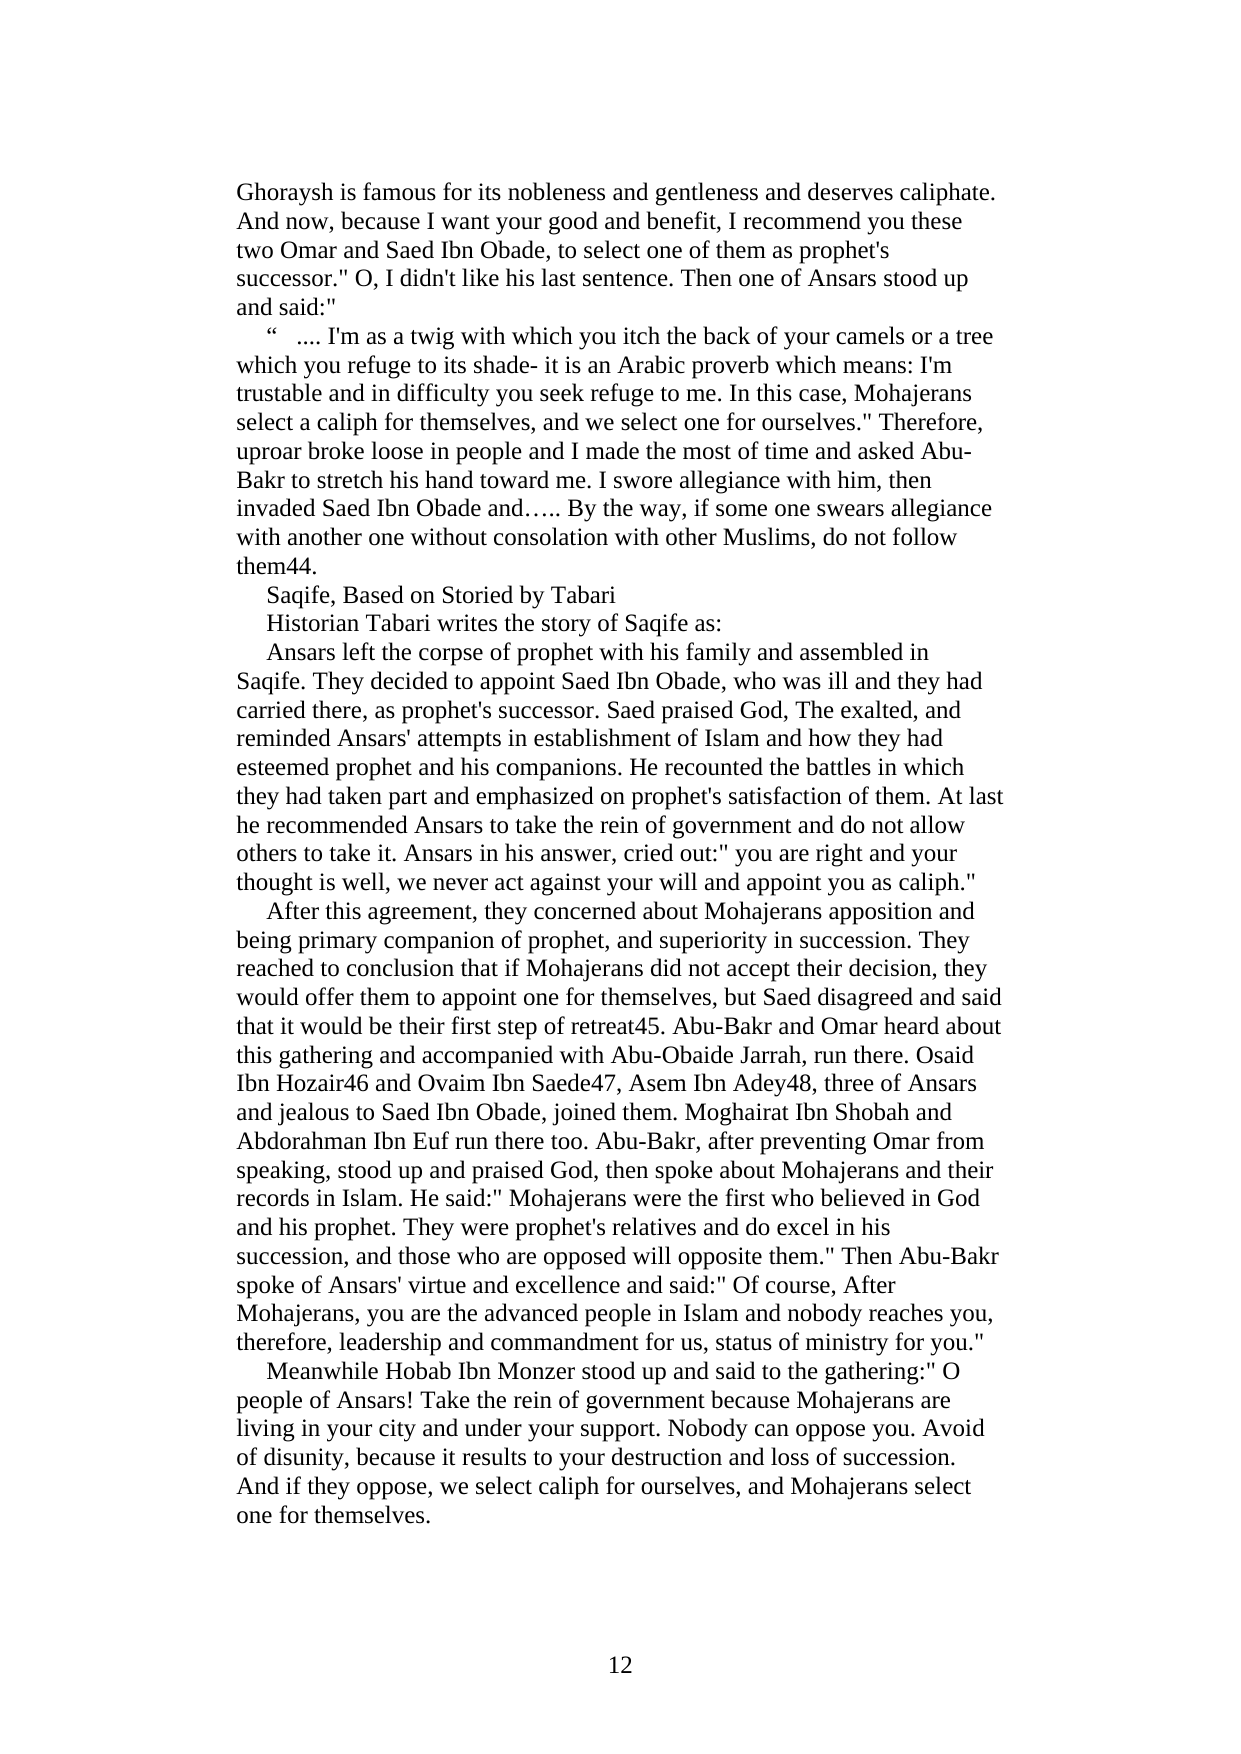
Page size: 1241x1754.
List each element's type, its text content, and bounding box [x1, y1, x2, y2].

text Meanwhile Hobab Ibn Monzer stood up and said to the gathering:" O people of Ansars! Take the rein of government because Mohajerans are living in your city and under your support. Nobody can oppose you. Avoid of disunity, because it results to your destruction and loss of succession. And if they oppose, we select caliph for ourselves, and Mohajerans select one for themselves. [236, 1356, 1004, 1528]
text Saqife, Based on Storied by Tabari [236, 580, 1004, 608]
text After this agreement, they concerned about Mohajerans apposition and being primary companion of prophet, and superiority in succession. They reached to conclusion that if Mohajerans did not accept their decision, they would offer them to appoint one for themselves, but Saed disagreed and said that it would be their first step of retreat45. Abu-Bakr and Omar heard about this gathering and accompanied with Abu-Obaide Jarrah, run there. Osaid Ibn Hozair46 and Ovaim Ibn Saede47, Asem Ibn Adey48, three of Ansars and jealous to Saed Ibn Obade, joined them. Moghairat Ibn Shobah and Abdorahman Ibn Euf run there too. Abu-Bakr, after preventing Omar from speaking, stood up and praised God, then spoke about Mohajerans and their records in Islam. He said:" Mohajerans were the first who believed in God and his prophet. They were prophet's relatives and do excel in his succession, and those who are opposed will opposite them." Then Abu-Bakr spoke of Ansars' virtue and excellence and said:" Of course, After Mohajerans, you are the advanced people in Islam and nobody reaches you, therefore, leadership and commandment for us, status of ministry for you." [236, 896, 1004, 1356]
text “ .... I'm as a twig with which you itch the back of your camels or a tree which you refuge to its shade- it is an Arabic proverb which means: I'm trustable and in difficulty you seek refuge to me. In this case, Mohajerans select a caliph for themselves, and we select one for ourselves." Therefore, uproar broke loose in people and I made the most of time and asked Abu-Bakr to stretch his hand toward me. I swore allegiance with him, then invaded Saed Ibn Obade and….. By the way, if some one swears allegiance with another one without consolation with other Muslims, do not follow them44. [236, 321, 1004, 580]
text Ansars left the corpse of prophet with his family and assembled in Saqife. They decided to appoint Saed Ibn Obade, who was ill and they had carried there, as prophet's successor. Saed praised God, The exalted, and reminded Ansars' attempts in establishment of Islam and how they had esteemed prophet and his companions. He recounted the battles in which they had taken part and emphasized on prophet's satisfaction of them. At last he recommended Ansars to take the rein of government and do not allow others to take it. Ansars in his answer, cried out:" you are right and your thought is well, we never act against your will and appoint you as caliph." [236, 637, 1004, 896]
text Historian Tabari writes the story of Saqife as: [236, 608, 1004, 637]
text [236, 177, 1004, 321]
